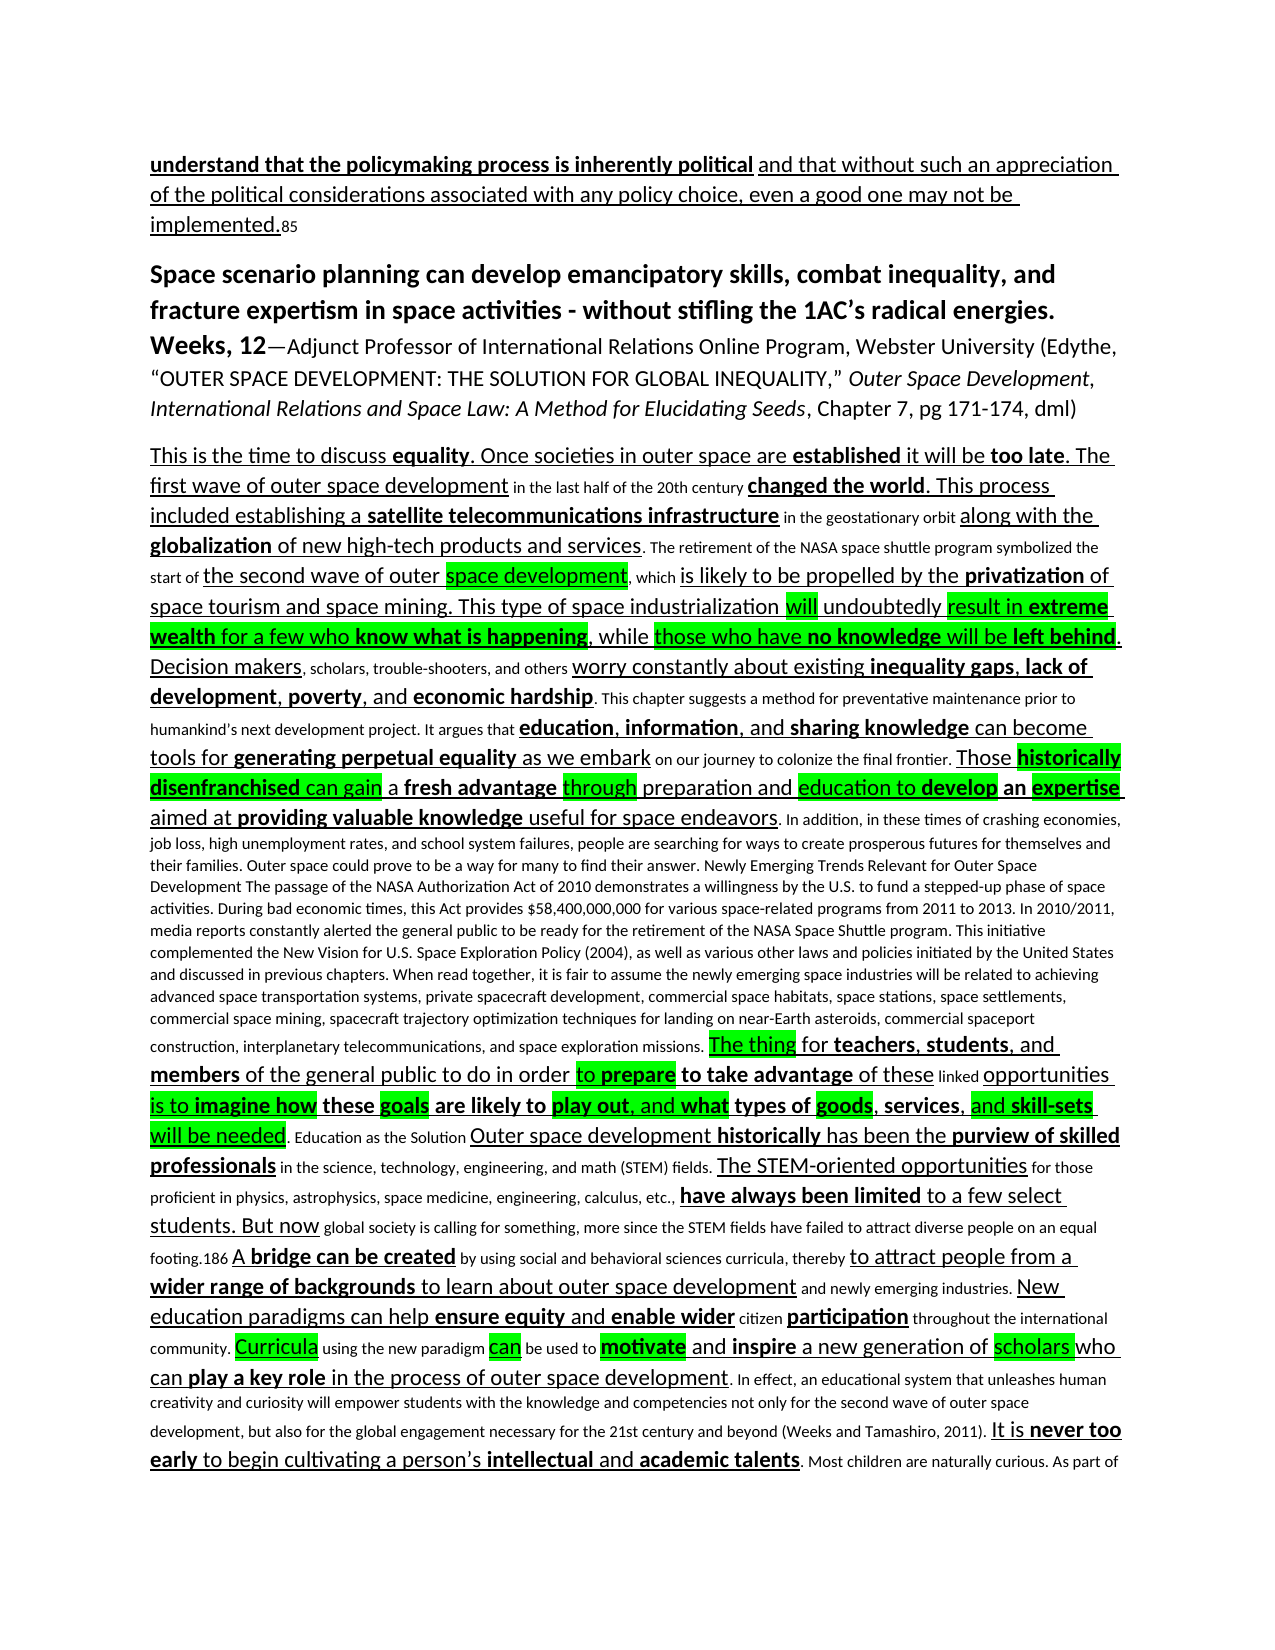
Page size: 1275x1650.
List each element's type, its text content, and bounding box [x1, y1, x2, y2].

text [150, 150, 1125, 238]
subtitle Space scenario planning can develop emancipatory skills, combat inequality, and fracture expertism in space activities - without stifling the 1AC’s radical energies. [150, 257, 1125, 326]
text Weeks, 12—Adjunct Professor of International Relations Online Program, Webster University (Edythe, “OUTER SPACE DEVELOPMENT: THE SOLUTION FOR GLOBAL INEQUALITY,” Outer Space Development, International Relations and Space Law: A Method for Elucidating Seeds, Chapter 7, pg 171-174, dml) [150, 328, 1125, 422]
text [150, 799, 1125, 1473]
